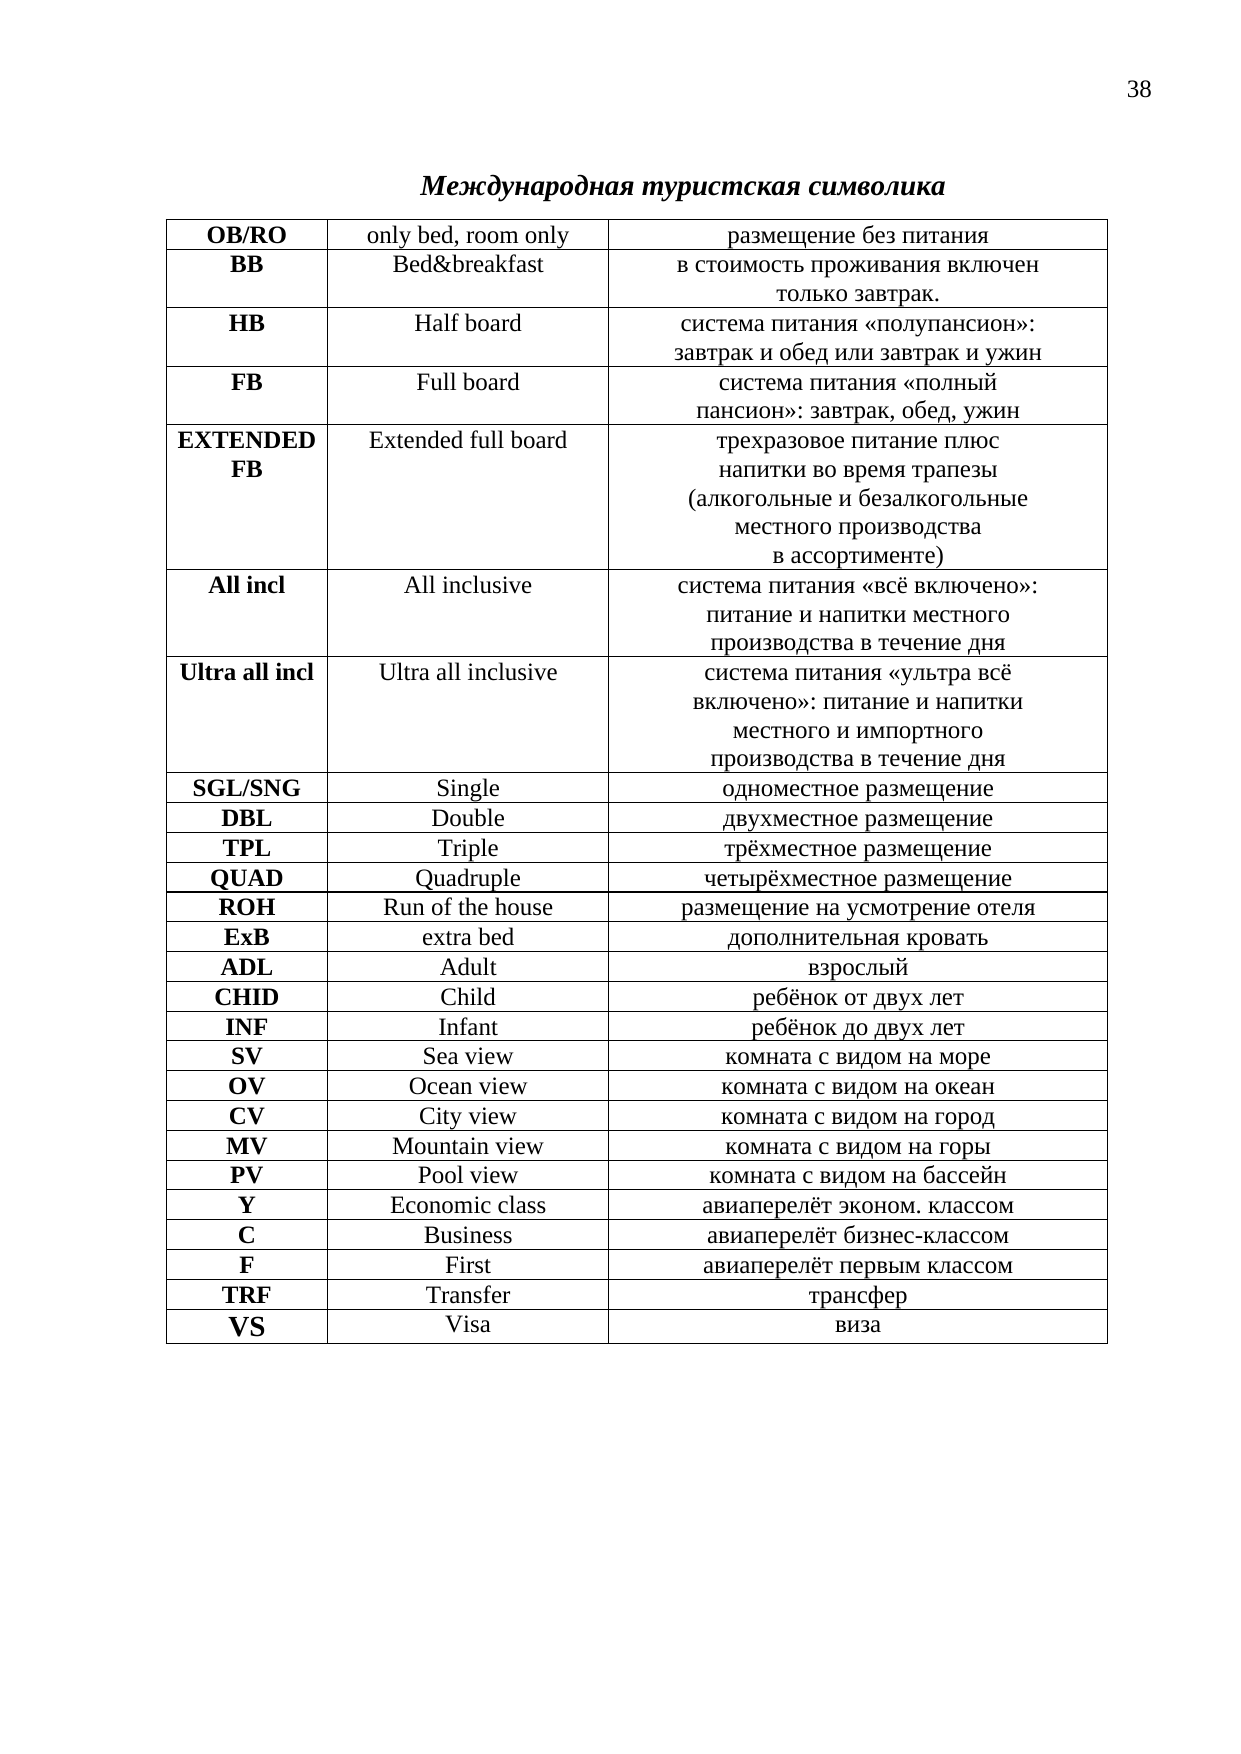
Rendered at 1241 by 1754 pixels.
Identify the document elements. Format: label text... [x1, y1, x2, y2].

table_cell авиаперелёт эконом. классом [609, 1190, 1107, 1219]
table_cell система питания «полный пансион»: завтрак, обед, ужин [609, 367, 1107, 424]
table_cell sv [167, 1041, 327, 1070]
table_cell Sea view [328, 1041, 608, 1070]
table_cell Ocean view [328, 1071, 608, 1100]
table_cell авиаперелёт бизнес-классом [609, 1220, 1107, 1249]
table_cell Quadruple [328, 863, 608, 891]
table_cell дополнительная кровать [609, 922, 1107, 951]
table_cell vs [167, 1310, 327, 1343]
table_cell sgl/sng [167, 773, 327, 802]
table_cell система питания «всё включено»: питание и напитки местного производства в течение дня [609, 570, 1107, 656]
table_cell tpl [167, 833, 327, 862]
table_cell размещение на усмотрение отеля [609, 893, 1107, 921]
table_cell Double [328, 803, 608, 832]
table_cell HB [167, 308, 327, 366]
table_cell ребёнок до двух лет [609, 1012, 1107, 1040]
table_cell Triple [328, 833, 608, 862]
table_cell Run of the house [328, 893, 608, 921]
table_cell quad [167, 863, 327, 891]
table_cell система питания «ультра всё включено»: питание и напитки местного и импортного производства в течение дня [609, 657, 1107, 772]
table_cell Business [328, 1220, 608, 1249]
table_cell extra bed [328, 922, 608, 951]
table_cell виза [609, 1310, 1107, 1343]
table_cell комната с видом на море [609, 1041, 1107, 1070]
table_cell dbl [167, 803, 327, 832]
table_cell City view [328, 1101, 608, 1130]
table_cell комната с видом на горы [609, 1131, 1107, 1159]
table_cell трансфер [609, 1280, 1107, 1308]
table_cell BB [167, 250, 327, 307]
table_cell Visa [328, 1310, 608, 1343]
table_cell Ultra all inclusive [328, 657, 608, 772]
table_cell Single [328, 773, 608, 802]
table_cell OV [167, 1071, 327, 1100]
table_cell Bed&breakfast [328, 250, 608, 307]
text Международная туристская символика [214, 168, 1152, 202]
table_cell авиаперелёт первым классом [609, 1250, 1107, 1279]
table_cell Full board [328, 367, 608, 424]
table_cell adl [167, 952, 327, 981]
table_header only bed, room only [328, 220, 608, 248]
table_cell в стоимость проживания включен только завтрак. [609, 250, 1107, 307]
table_cell Adult [328, 952, 608, 981]
table_cell Infant [328, 1012, 608, 1040]
table_cell roh [167, 893, 327, 921]
table_cell extended fb [167, 425, 327, 569]
table_cell Transfer [328, 1280, 608, 1308]
table_cell трёхместное размещение [609, 833, 1107, 862]
table_cell ЕxВ [167, 922, 327, 951]
table_cell комната с видом на бассейн [609, 1161, 1107, 1189]
table_cell f [167, 1250, 327, 1279]
table_cell chid [167, 982, 327, 1011]
table_cell ребёнок от двух лет [609, 982, 1107, 1011]
table_cell Economic class [328, 1190, 608, 1219]
table_cell All inclusive [328, 570, 608, 656]
table_cell [328, 1131, 608, 1159]
table_cell MV [167, 1131, 327, 1159]
table_cell комната с видом на океан [609, 1071, 1107, 1100]
table_cell Child [328, 982, 608, 1011]
table_cell четырёхместное размещение [609, 863, 1107, 891]
table_cell взрослый [609, 952, 1107, 981]
table_cell комната с видом на город [609, 1101, 1107, 1130]
table_cell FB [167, 367, 327, 424]
table_cell трехразовое питание плюс напитки во время трапезы (алкогольные и безалкогольные местного производства в ассортименте) [609, 425, 1107, 569]
table_cell Ultra all incl [167, 657, 327, 772]
table_cell Half board [328, 308, 608, 366]
table_header OB/RO [167, 220, 327, 248]
table_cell Pool view [328, 1161, 608, 1189]
table_cell trf [167, 1280, 327, 1308]
table_cell PV [167, 1161, 327, 1189]
table_cell одноместное размещение [609, 773, 1107, 802]
table_cell Extended full board [328, 425, 608, 569]
table_cell система питания «полупансион»: завтрак и обед или завтрак и ужин [609, 308, 1107, 366]
table_cell All incl [167, 570, 327, 656]
table_cell inf [167, 1012, 327, 1040]
table_header размещение без питания [609, 220, 1107, 248]
table_cell c [167, 1220, 327, 1249]
table_cell First [328, 1250, 608, 1279]
table_cell двухместное размещение [609, 803, 1107, 832]
table_cell y [167, 1190, 327, 1219]
table_cell CV [167, 1101, 327, 1130]
